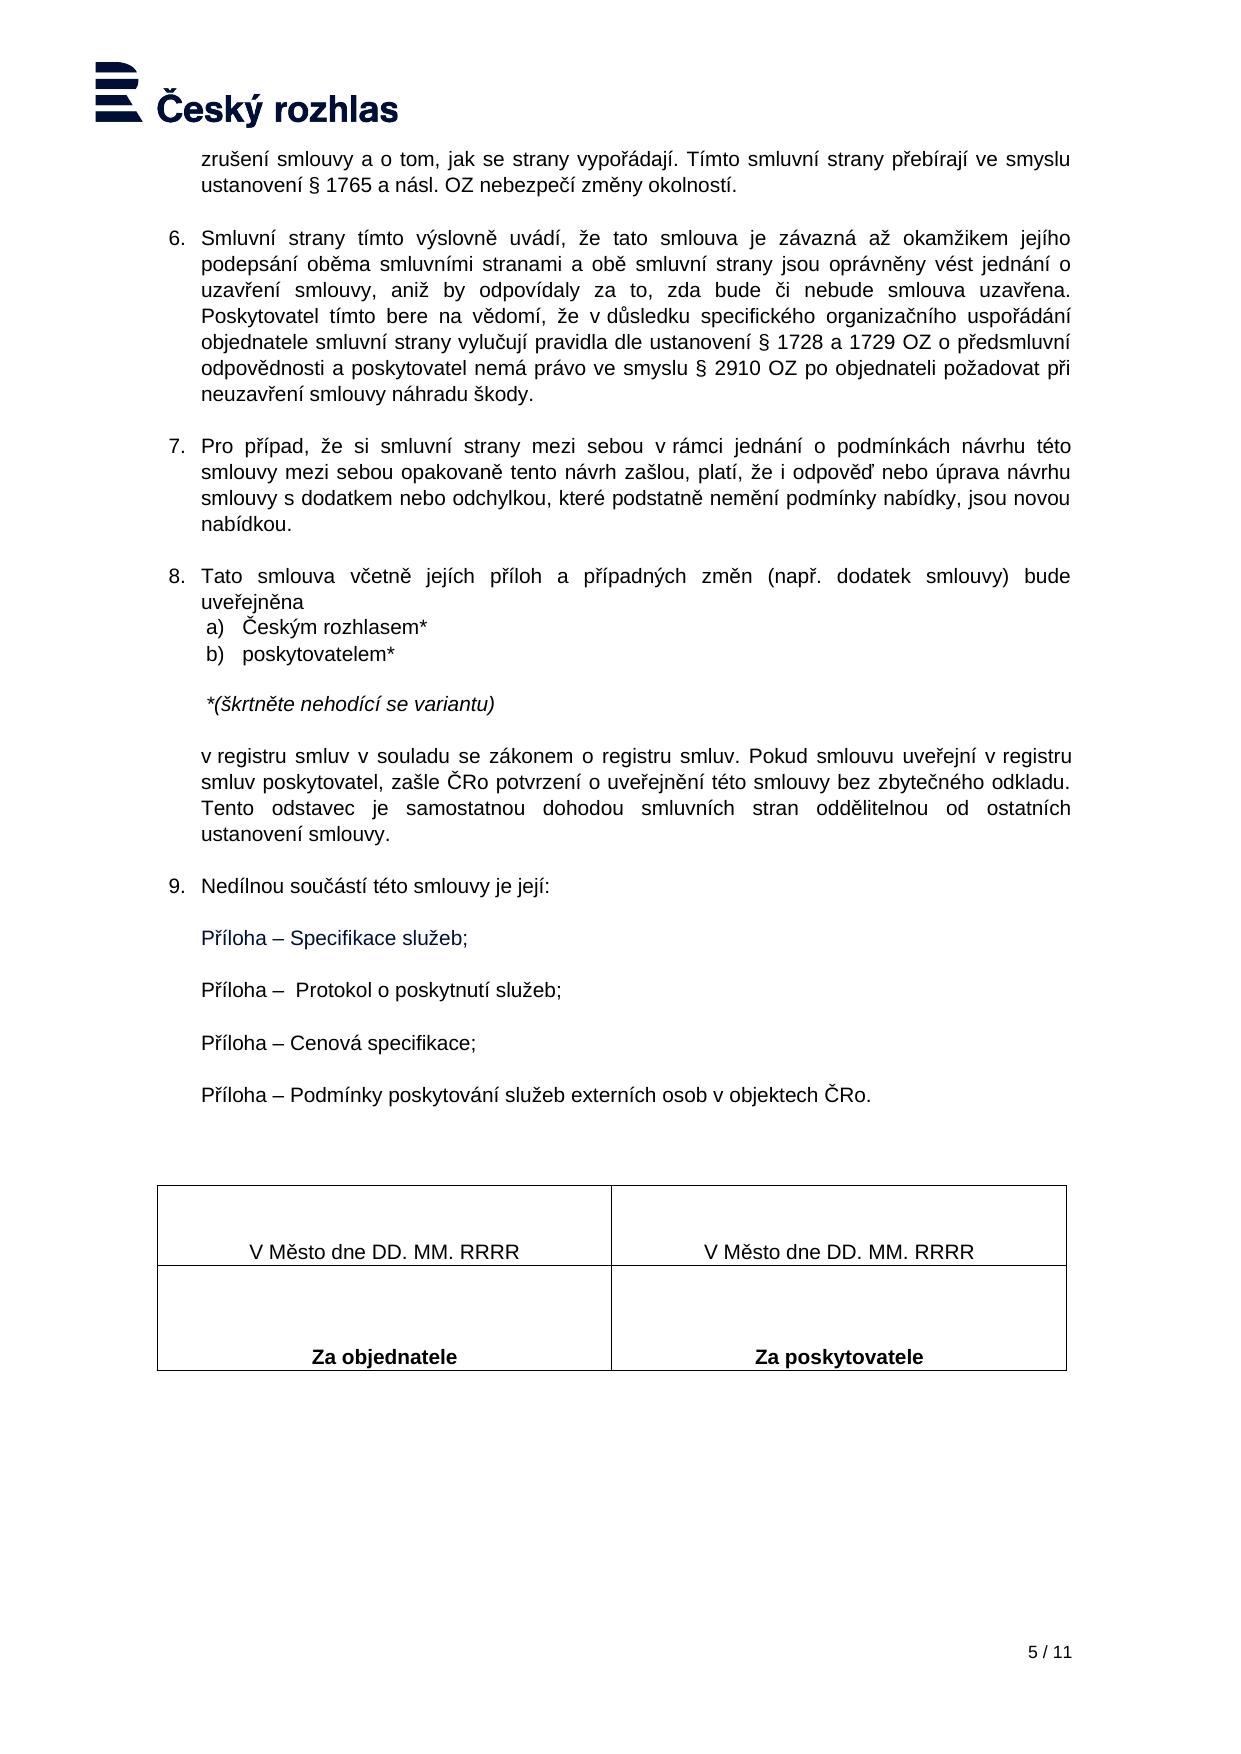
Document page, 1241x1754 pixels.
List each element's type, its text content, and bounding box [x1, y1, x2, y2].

subtitle Příloha – Specifikace služeb; [168, 925, 1072, 951]
list Nedílnou součástí této smlouvy je její: [168, 873, 1072, 899]
text *(škrtněte nehodící se variantu) [206, 691, 1072, 717]
list Pro případ, že si smluvní strany mezi sebou v rámci jednání o podmínkách návrhu této smlouvy mezi sebou opakovaně tento návrh zašlou, platí, že i odpověď nebo úprava návrhu smlouvy s dodatkem nebo odchylkou, které podstatně nemění podmínky nabídky, jsou novou nabídkou. [168, 432, 1072, 537]
list Příloha – Cenová specifikace; [198, 1029, 1072, 1055]
list Příloha – Podmínky poskytování služeb externích osob v objektech ČRo. [198, 1081, 1072, 1107]
list Smluvní strany tímto výslovně uvádí, že tato smlouva je závazná až okamžikem jejího podepsání oběma smluvními stranami a obě smluvní strany jsou oprávněny vést jednání o uzavření smlouvy, aniž by odpovídaly za to, zda bude či nebude smlouva uzavřena. Poskytovatel tímto bere na vědomí, že v důsledku specifického organizačního uspořádání objednatele smluvní strany vylučují pravidla dle ustanovení § 1728 a 1729 OZ o předsmluvní odpovědnosti a poskytovatel nemá právo ve smyslu § 2910 OZ po objednateli požadovat při neuzavření smlouvy náhradu škody. [168, 224, 1072, 406]
table_cell Za objednatele [158, 1266, 611, 1370]
list Českým rozhlasem* [206, 615, 1072, 639]
table_header V Město dne DD. MM. RRRR [158, 1186, 611, 1264]
picture [95, 62, 398, 128]
list Tato smlouva včetně jejích příloh a případných změn (např. dodatek smlouvy) bude uveřejněna [168, 563, 1072, 615]
table_header V Město dne DD. MM. RRRR [612, 1186, 1066, 1264]
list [168, 146, 1072, 198]
list Příloha – Protokol o poskytnutí služeb; [201, 977, 1072, 1003]
list poskytovatelem* [206, 642, 1072, 666]
text v registru smluv v souladu se zákonem o registru smluv. Pokud smlouvu uveřejní v registru smluv poskytovatel, zašle ČRo potvrzení o uveřejnění této smlouvy bez zbytečného odkladu. Tento odstavec je samostatnou dohodou smluvních stran oddělitelnou od ostatních ustanovení smlouvy. [201, 743, 1072, 847]
table_cell Za poskytovatele [612, 1266, 1066, 1370]
